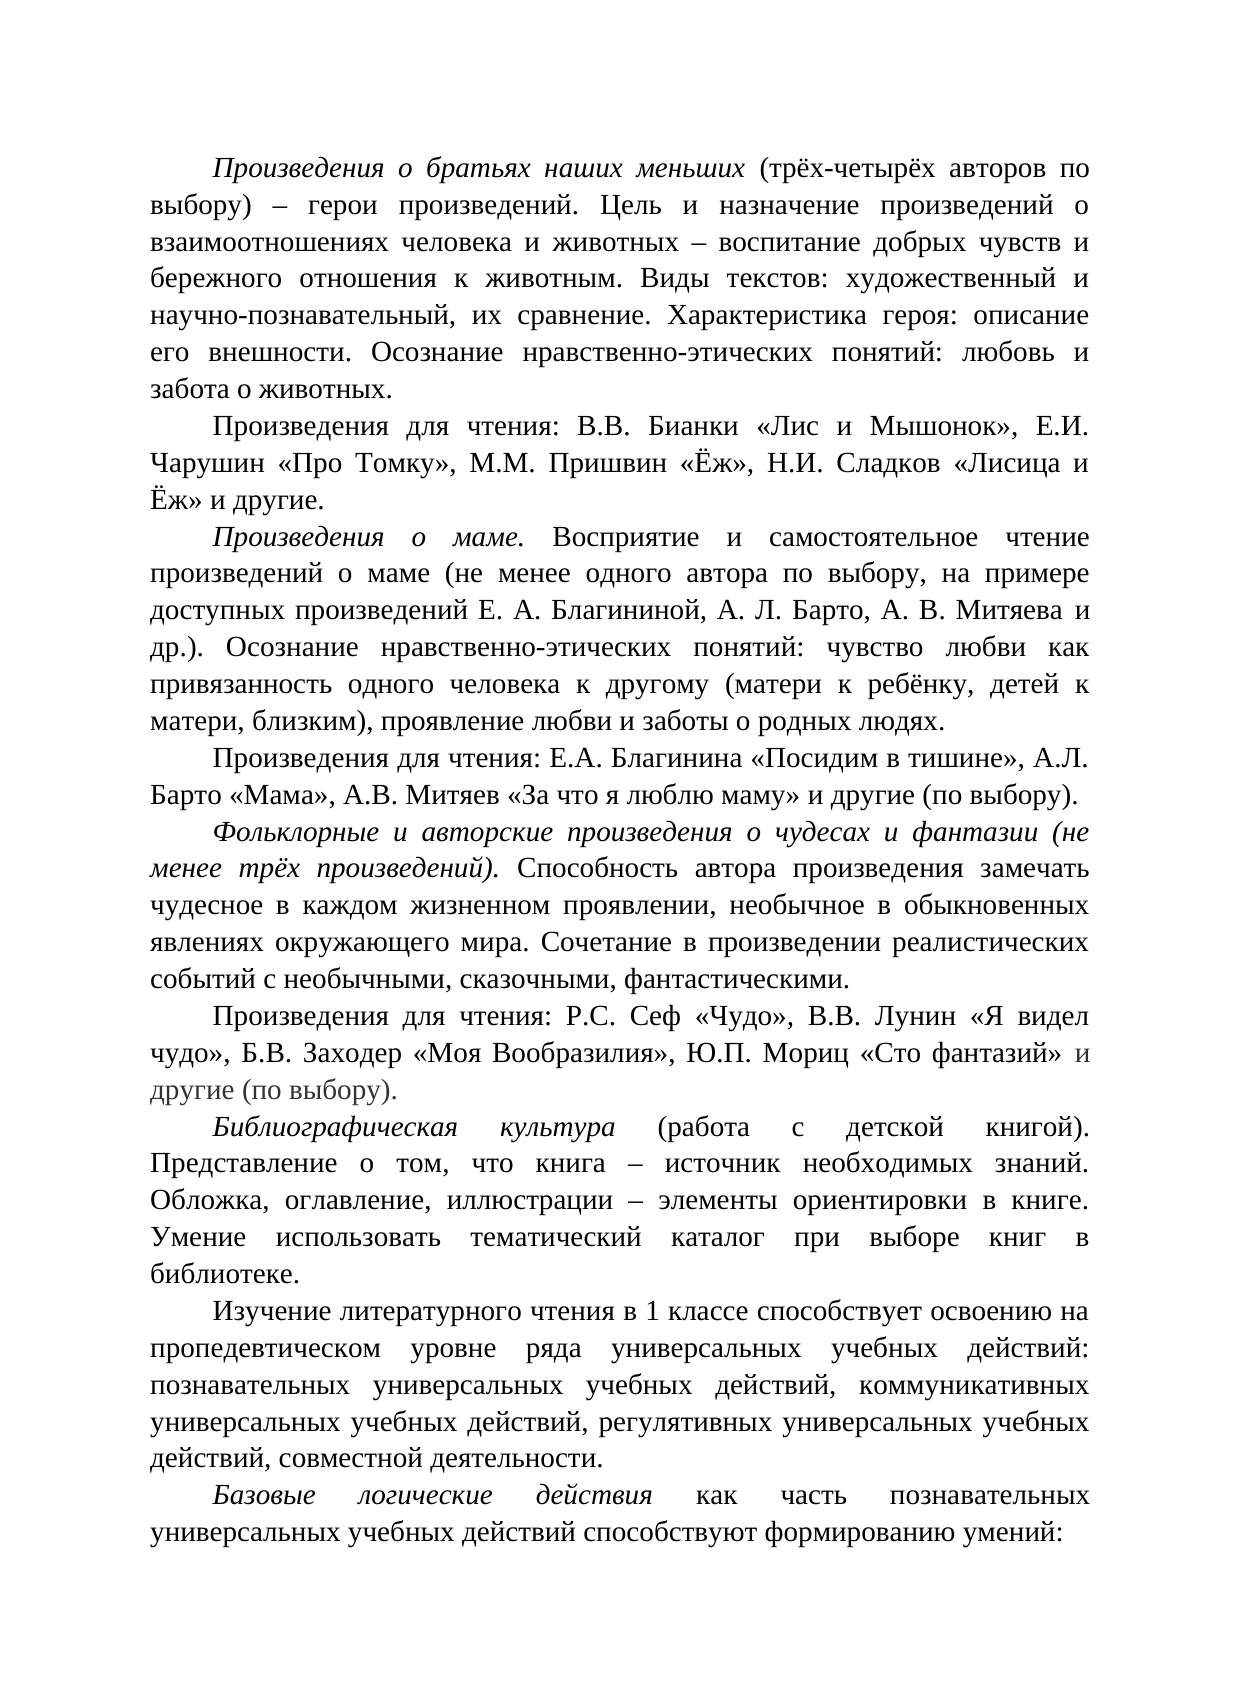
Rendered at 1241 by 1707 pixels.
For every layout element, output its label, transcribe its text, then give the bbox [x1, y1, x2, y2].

text Произведения для чтения: В.В. Бианки «Лис и Мышонок», Е.И. Чарушин «Про Томку», М.М. Пришвин «Ёж», Н.И. Сладков «Лисица и Ёж» и другие. [150, 408, 1090, 515]
text Изучение литературного чтения в 1 классе способствует освоению на пропедевтическом уровне ряда универсальных учебных действий: познавательных универсальных учебных действий, коммуникативных универсальных учебных действий, регулятивных универсальных учебных действий, совместной деятельности. [150, 1293, 1090, 1474]
text Фольклорные и авторские произведения о чудесах и фантазии (не менее трёх произведений). Способность автора произведения замечать чудесное в каждом жизненном проявлении, необычное в обыкновенных явлениях окружающего мира. Сочетание в произведении реалистических событий с необычными, сказочными, фантастическими. [150, 814, 1090, 995]
text Базовые логические действия как часть познавательных универсальных учебных действий способствуют формированию умений: [150, 1477, 1090, 1548]
text Произведения о братьях наших меньших (трёх-четырёх авторов по выбору) – герои произведений. Цель и назначение произведений о взаимоотношениях человека и животных – воспитание добрых чувств и бережного отношения к животным. Виды текстов: художественный и научно-познавательный, их сравнение. Характеристика героя: описание его внешности. Осознание нравственно-этических понятий: любовь и забота о животных. [150, 150, 1090, 405]
text Произведения о маме. Восприятие и самостоятельное чтение произведений о маме (не менее одного автора по выбору, на примере доступных произведений Е. А. Благининой, А. Л. Барто, А. В. Митяева и др.). Осознание нравственно-этических понятий: чувство любви как привязанность одного человека к другому (матери к ребёнку, детей к матери, близким), проявление любви и заботы о родных людях. [150, 519, 1090, 737]
text Библиографическая культура (работа с детской книгой). Представление о том, что книга – источник необходимых знаний. Обложка, оглавление, иллюстрации – элементы ориентировки в книге. Умение использовать тематический каталог при выборе книг в библиотеке. [150, 1109, 1090, 1290]
text Произведения для чтения: Р.С. Сеф «Чудо», В.В. Лунин «Я видел чудо», Б.В. Заходер «Моя Вообразилия», Ю.П. Мориц «Сто фантазий» и другие (по выбору). [150, 998, 1090, 1105]
text Произведения для чтения: Е.А. Благинина «Посидим в тишине», А.Л. Барто «Мама», А.В. Митяев «За что я люблю маму» и другие (по выбору). [150, 740, 1090, 810]
